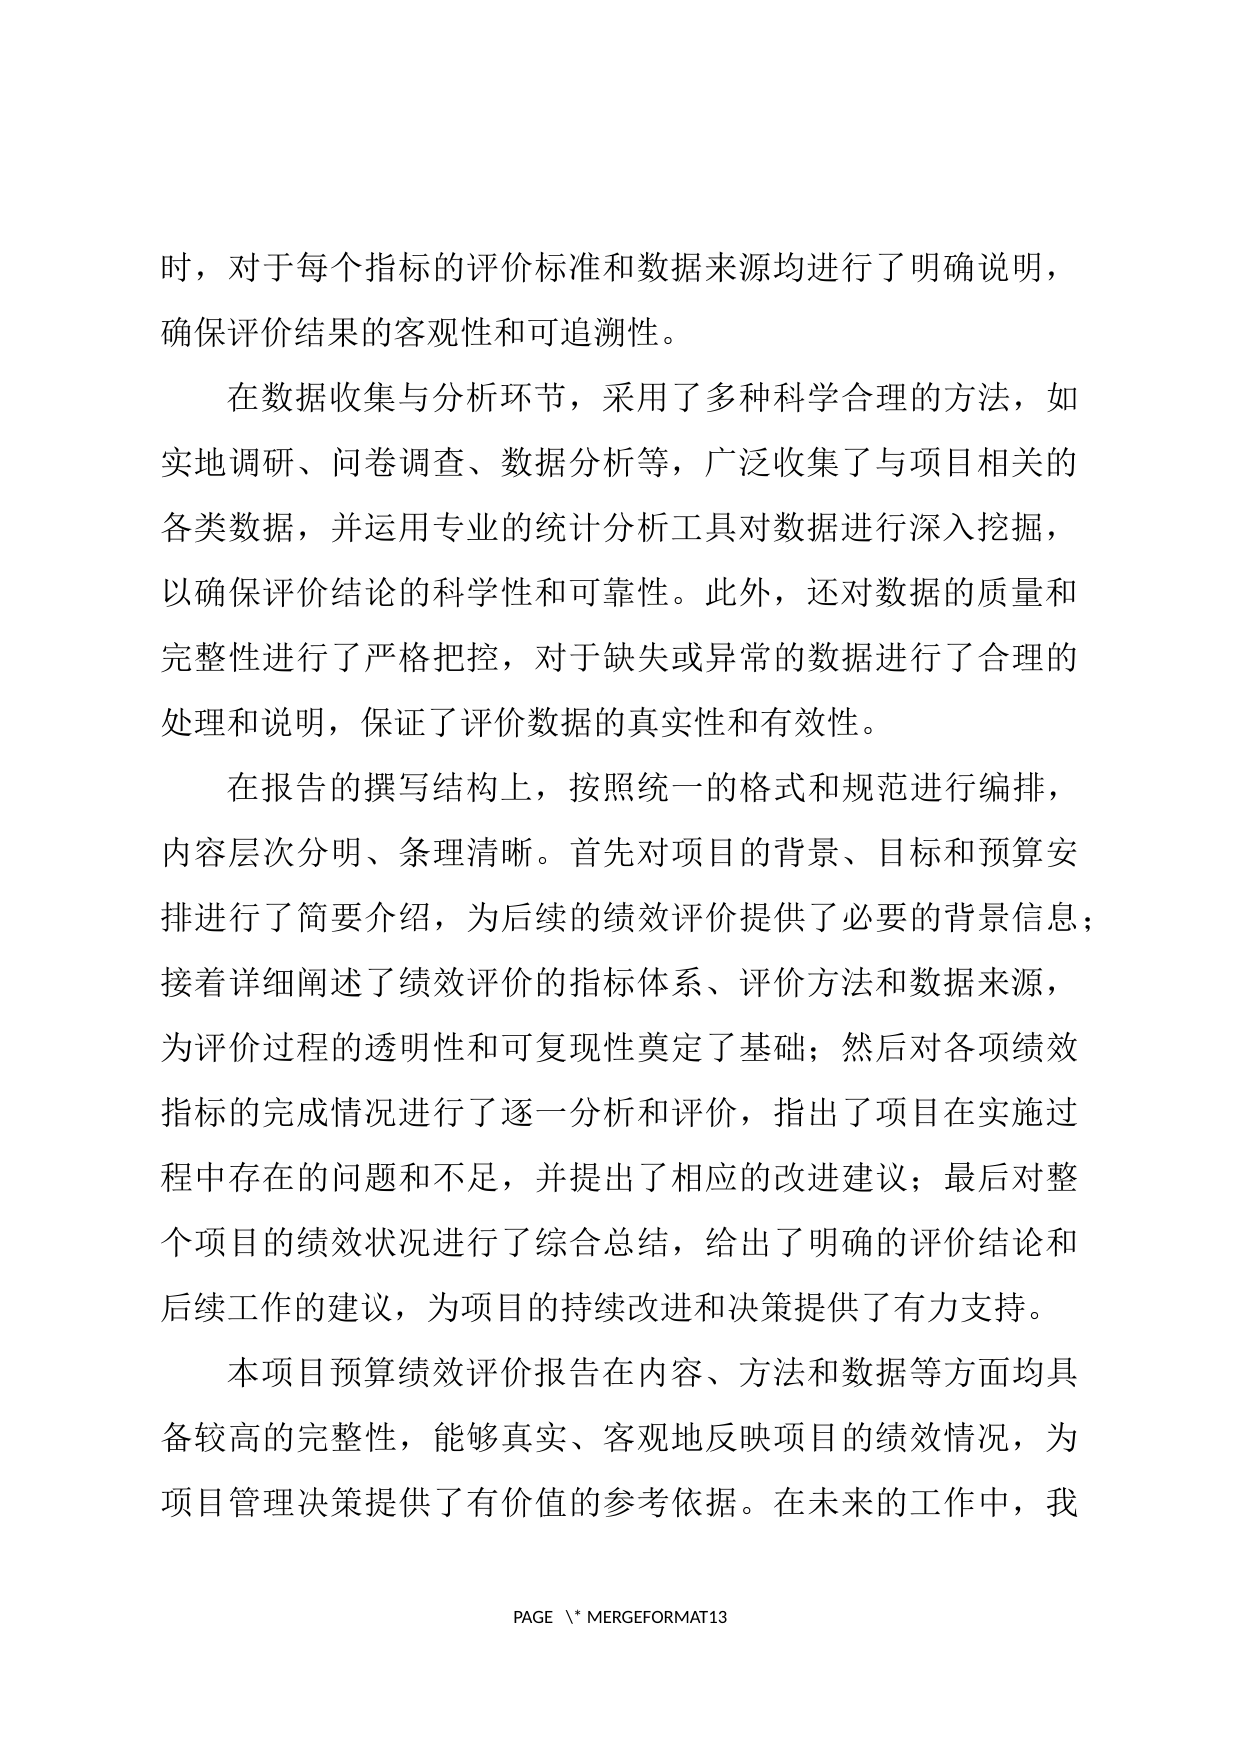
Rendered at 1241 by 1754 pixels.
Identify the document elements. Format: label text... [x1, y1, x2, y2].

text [159, 1338, 1081, 1533]
text 在报告的撰写结构上，按照统一的格式和规范进行编排，内容层次分明、条理清晰。首先对项目的背景、目标和预算安排进行了简要介绍，为后续的绩效评价提供了必要的背景信息；接着详细阐述了绩效评价的指标体系、评价方法和数据来源，为评价过程的透明性和可复现性奠定了基础；然后对各项绩效指标的完成情况进行了逐一分析和评价，指出了项目在实施过程中存在的问题和不足，并提出了相应的改进建议；最后对整个项目的绩效状况进行了综合总结，给出了明确的评价结论和后续工作的建议，为项目的持续改进和决策提供了有力支持。 [159, 753, 1081, 1338]
text 在数据收集与分析环节，采用了多种科学合理的方法，如实地调研、问卷调查、数据分析等，广泛收集了与项目相关的各类数据，并运用专业的统计分析工具对数据进行深入挖掘，以确保评价结论的科学性和可靠性。此外，还对数据的质量和完整性进行了严格把控，对于缺失或异常的数据进行了合理的处理和说明，保证了评价数据的真实性和有效性。 [159, 363, 1081, 753]
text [159, 233, 1081, 363]
